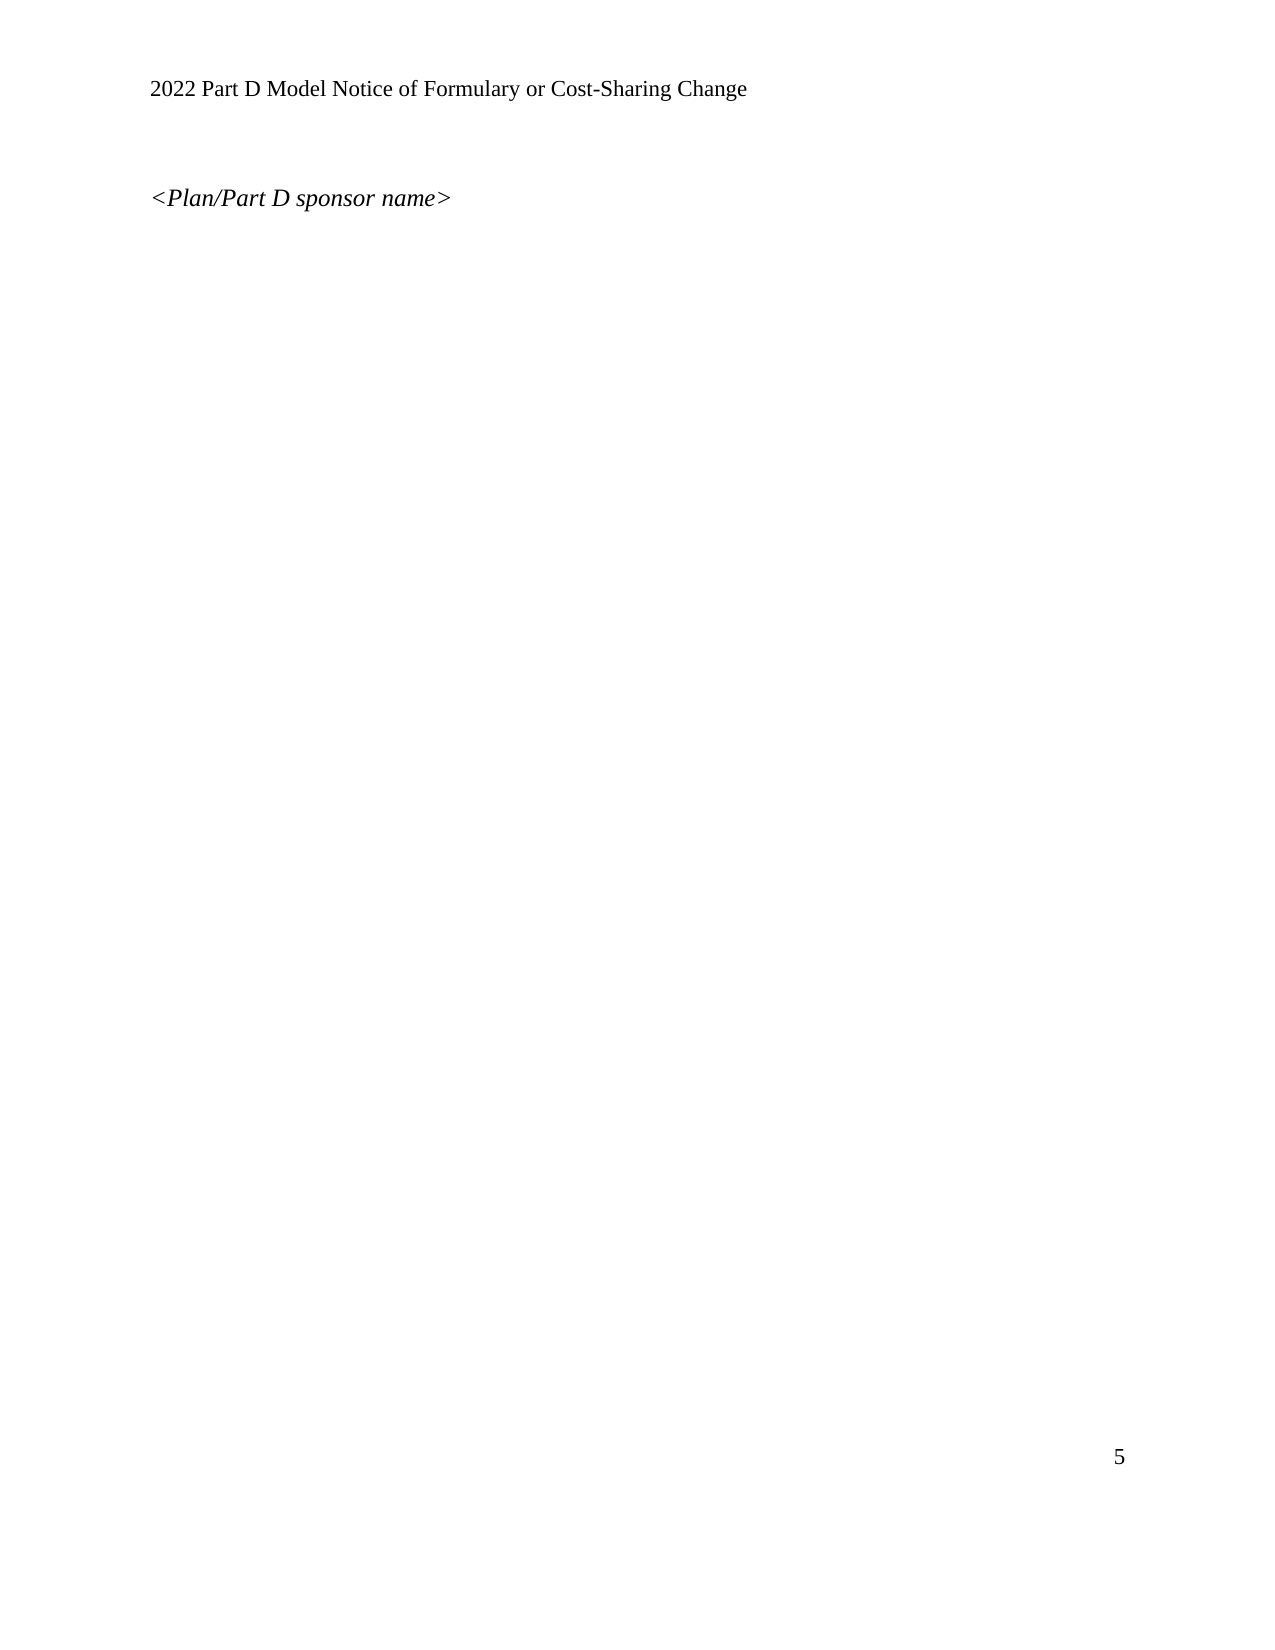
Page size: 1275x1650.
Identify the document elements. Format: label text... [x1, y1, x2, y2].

text <Plan/Part D sponsor name> [150, 183, 1125, 212]
